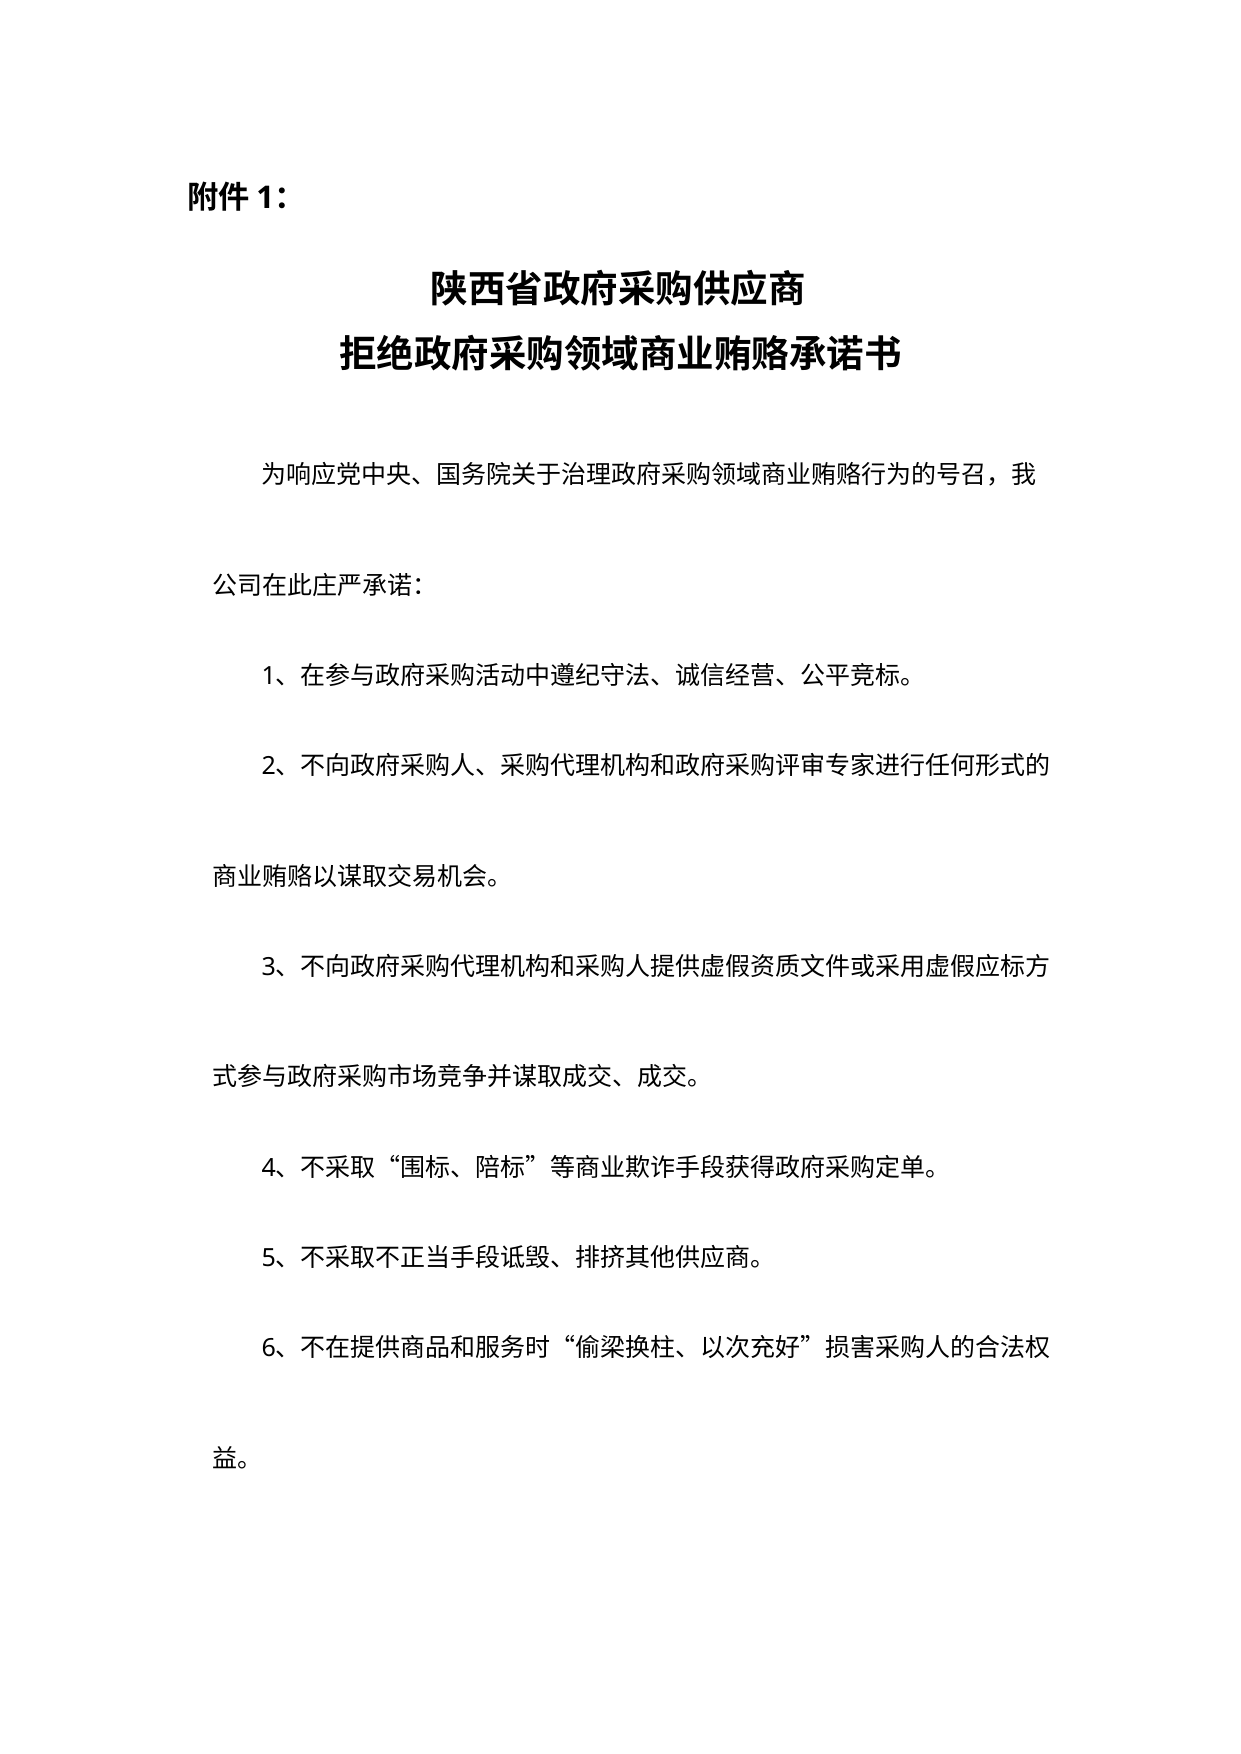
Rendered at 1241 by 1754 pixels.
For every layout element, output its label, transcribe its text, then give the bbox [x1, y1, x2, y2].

text 陕西省政府采购供应商 [244, 254, 1053, 319]
text 3、不向政府采购代理机构和采购人提供虚假资质文件或采用虚假应标方式参与政府采购市场竞争并谋取成交、成交。 [212, 932, 1053, 1107]
text 拒绝政府采购领域商业贿赂承诺书 [187, 319, 1053, 384]
text 附件1： [187, 162, 1053, 227]
text 2、不向政府采购人、采购代理机构和政府采购评审专家进行任何形式的商业贿赂以谋取交易机会。 [212, 731, 1053, 907]
text 1、在参与政府采购活动中遵纪守法、诚信经营、公平竞标。 [212, 641, 1053, 706]
text 5、不采取不正当手段诋毁、排挤其他供应商。 [212, 1223, 1053, 1288]
text 4、不采取“围标、陪标”等商业欺诈手段获得政府采购定单。 [212, 1133, 1053, 1198]
text 为响应党中央、国务院关于治理政府采购领域商业贿赂行为的号召，我公司在此庄严承诺： [212, 440, 1053, 616]
text 6、不在提供商品和服务时“偷梁换柱、以次充好”损害采购人的合法权益。 [212, 1313, 1053, 1489]
